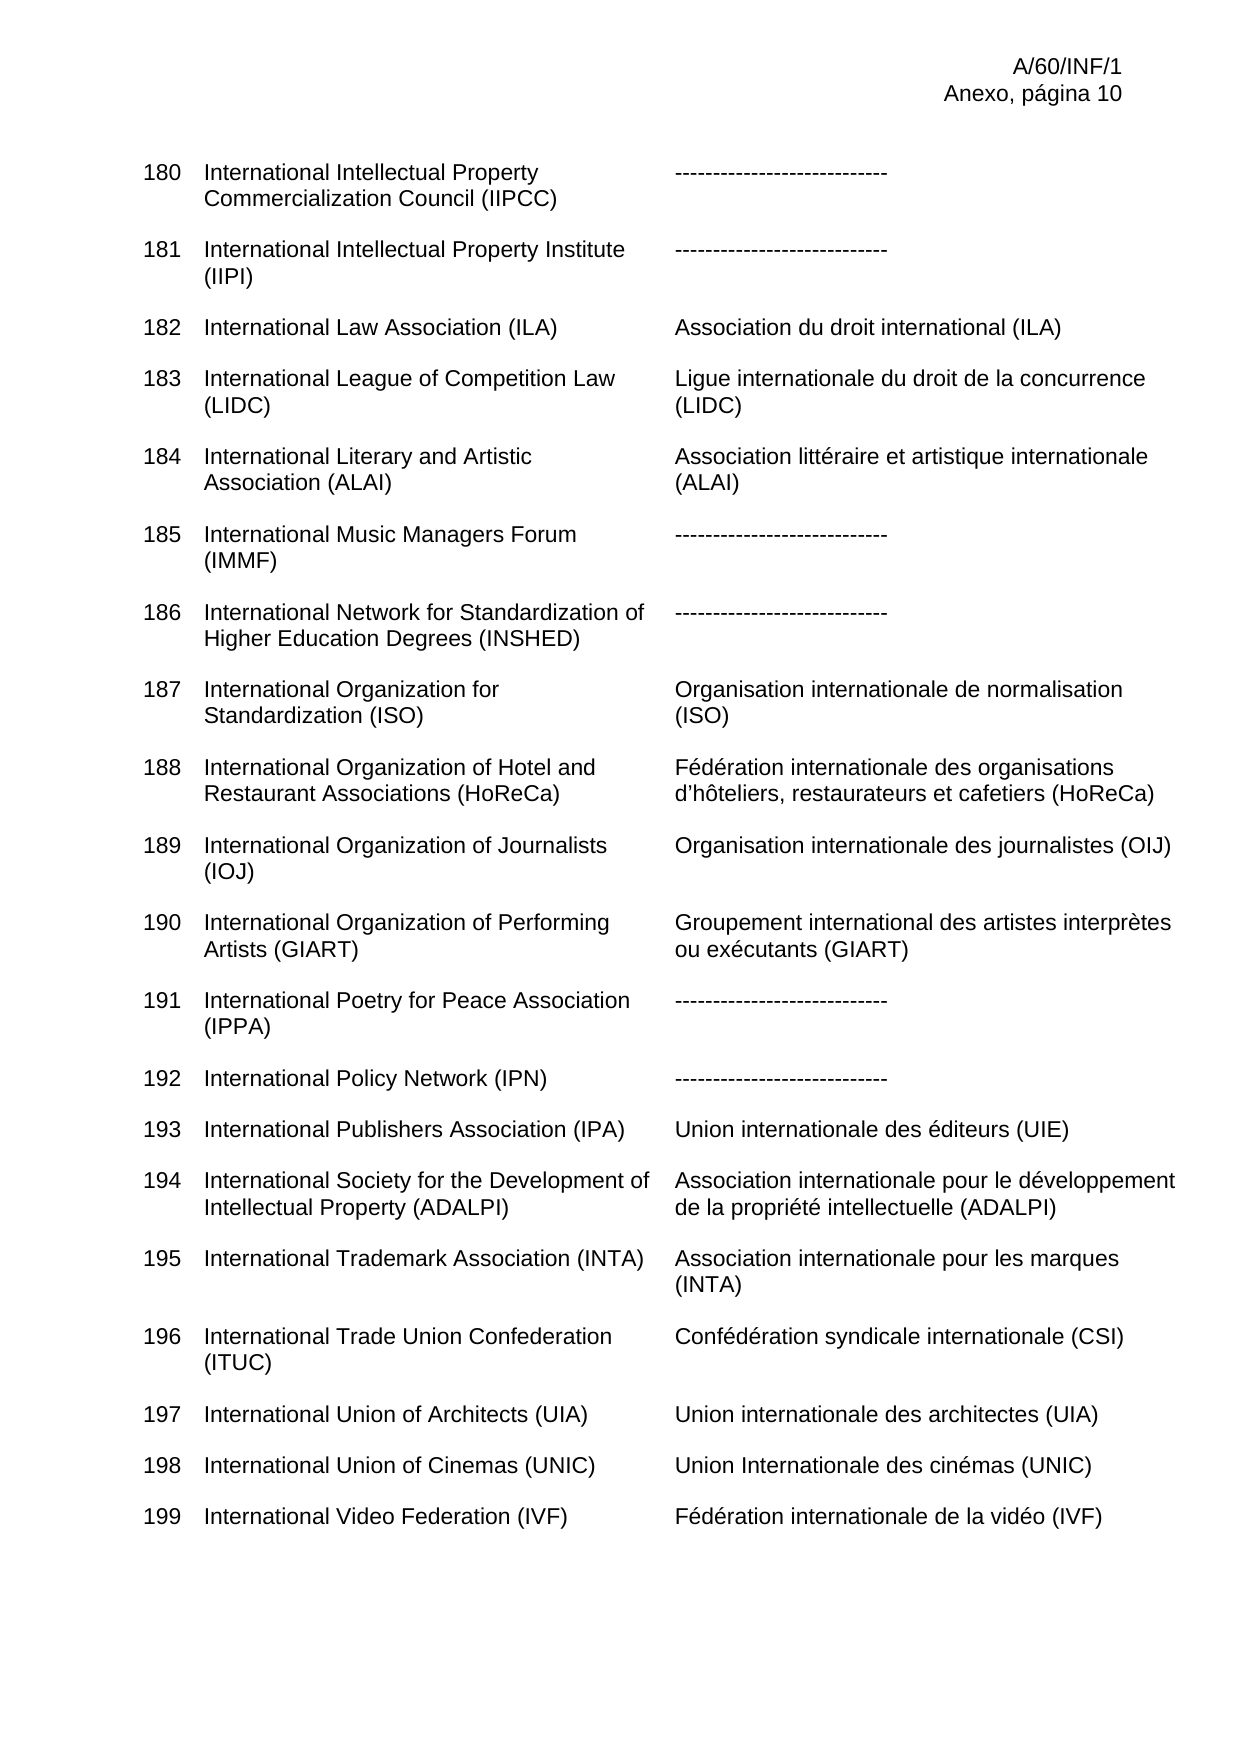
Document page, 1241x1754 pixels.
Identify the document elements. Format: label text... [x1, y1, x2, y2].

table_cell International Union of Cinemas (UNIC) [192, 1452, 663, 1503]
table_cell [84, 1065, 192, 1116]
table_cell Association littéraire et artistique internationale (ALAI) [663, 443, 1188, 521]
table_cell [84, 832, 192, 909]
table_cell [84, 1503, 192, 1554]
table_cell International Union of Architects (UIA) [192, 1401, 663, 1452]
table_cell [84, 987, 192, 1065]
table_cell Ligue internationale du droit de la concurrence (LIDC) [663, 365, 1188, 443]
table_cell Association internationale pour les marques (INTA) [663, 1245, 1188, 1323]
table_cell ---------------------------- [663, 236, 1188, 314]
table_cell International Trade Union Confederation (ITUC) [192, 1323, 663, 1401]
table_cell [84, 599, 192, 676]
table_cell [84, 909, 192, 987]
table_cell International Video Federation (IVF) [192, 1503, 663, 1554]
table_cell International Organization of Hotel and Restaurant Associations (HoReCa) [192, 754, 663, 832]
table_cell Organisation internationale de normalisation (ISO) [663, 676, 1188, 754]
table_cell International Organization of Performing Artists (GIART) [192, 909, 663, 987]
table_cell International Society for the Development of Intellectual Property (ADALPI) [192, 1168, 663, 1245]
table_cell [84, 1245, 192, 1323]
table_cell [84, 1116, 192, 1167]
table_cell Association du droit international (ILA) [663, 314, 1188, 365]
table_cell International Publishers Association (IPA) [192, 1116, 663, 1167]
table_cell [84, 1452, 192, 1503]
table_cell International Organization for Standardization (ISO) [192, 676, 663, 754]
table_cell [84, 443, 192, 521]
table_cell ---------------------------- [663, 521, 1188, 598]
table_cell International Music Managers Forum (IMMF) [192, 521, 663, 598]
table_cell Union internationale des éditeurs (UIE) [663, 1116, 1188, 1167]
table_cell Union internationale des architectes (UIA) [663, 1401, 1188, 1452]
table_cell [84, 365, 192, 443]
table_cell [84, 1401, 192, 1452]
table_cell Fédération internationale de la vidéo (IVF) [663, 1503, 1188, 1554]
table_cell ---------------------------- [663, 1065, 1188, 1116]
table_cell [84, 314, 192, 365]
table_cell International Intellectual Property Commercialization Council (IIPCC) [192, 159, 663, 236]
table_cell International Literary and Artistic Association (ALAI) [192, 443, 663, 521]
table_cell Union Internationale des cinémas (UNIC) [663, 1452, 1188, 1503]
table_cell [84, 236, 192, 314]
table_cell Confédération syndicale internationale (CSI) [663, 1323, 1188, 1401]
table_cell International Organization of Journalists (IOJ) [192, 832, 663, 909]
table_cell [84, 159, 192, 236]
table_cell International Poetry for Peace Association (IPPA) [192, 987, 663, 1065]
table_cell International Trademark Association (INTA) [192, 1245, 663, 1323]
table_cell ---------------------------- [663, 987, 1188, 1065]
table_cell [84, 676, 192, 754]
table_cell International Policy Network (IPN) [192, 1065, 663, 1116]
table_cell International League of Competition Law (LIDC) [192, 365, 663, 443]
table_cell Organisation internationale des journalistes (OIJ) [663, 832, 1188, 909]
table_cell International Intellectual Property Institute (IIPI) [192, 236, 663, 314]
table_cell International Law Association (ILA) [192, 314, 663, 365]
table_cell [84, 754, 192, 832]
table_cell ---------------------------- [663, 599, 1188, 676]
table_cell Groupement international des artistes interprètes ou exécutants (GIART) [663, 909, 1188, 987]
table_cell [663, 159, 1188, 236]
table_cell International Network for Standardization of Higher Education Degrees (INSHED) [192, 599, 663, 676]
table_cell [84, 521, 192, 598]
table_cell Association internationale pour le développement de la propriété intellectuelle (ADALPI) [663, 1168, 1188, 1245]
table_cell Fédération internationale des organisations d’hôteliers, restaurateurs et cafetiers (HoReCa) [663, 754, 1188, 832]
table_cell [84, 1323, 192, 1401]
table_cell [84, 1168, 192, 1245]
